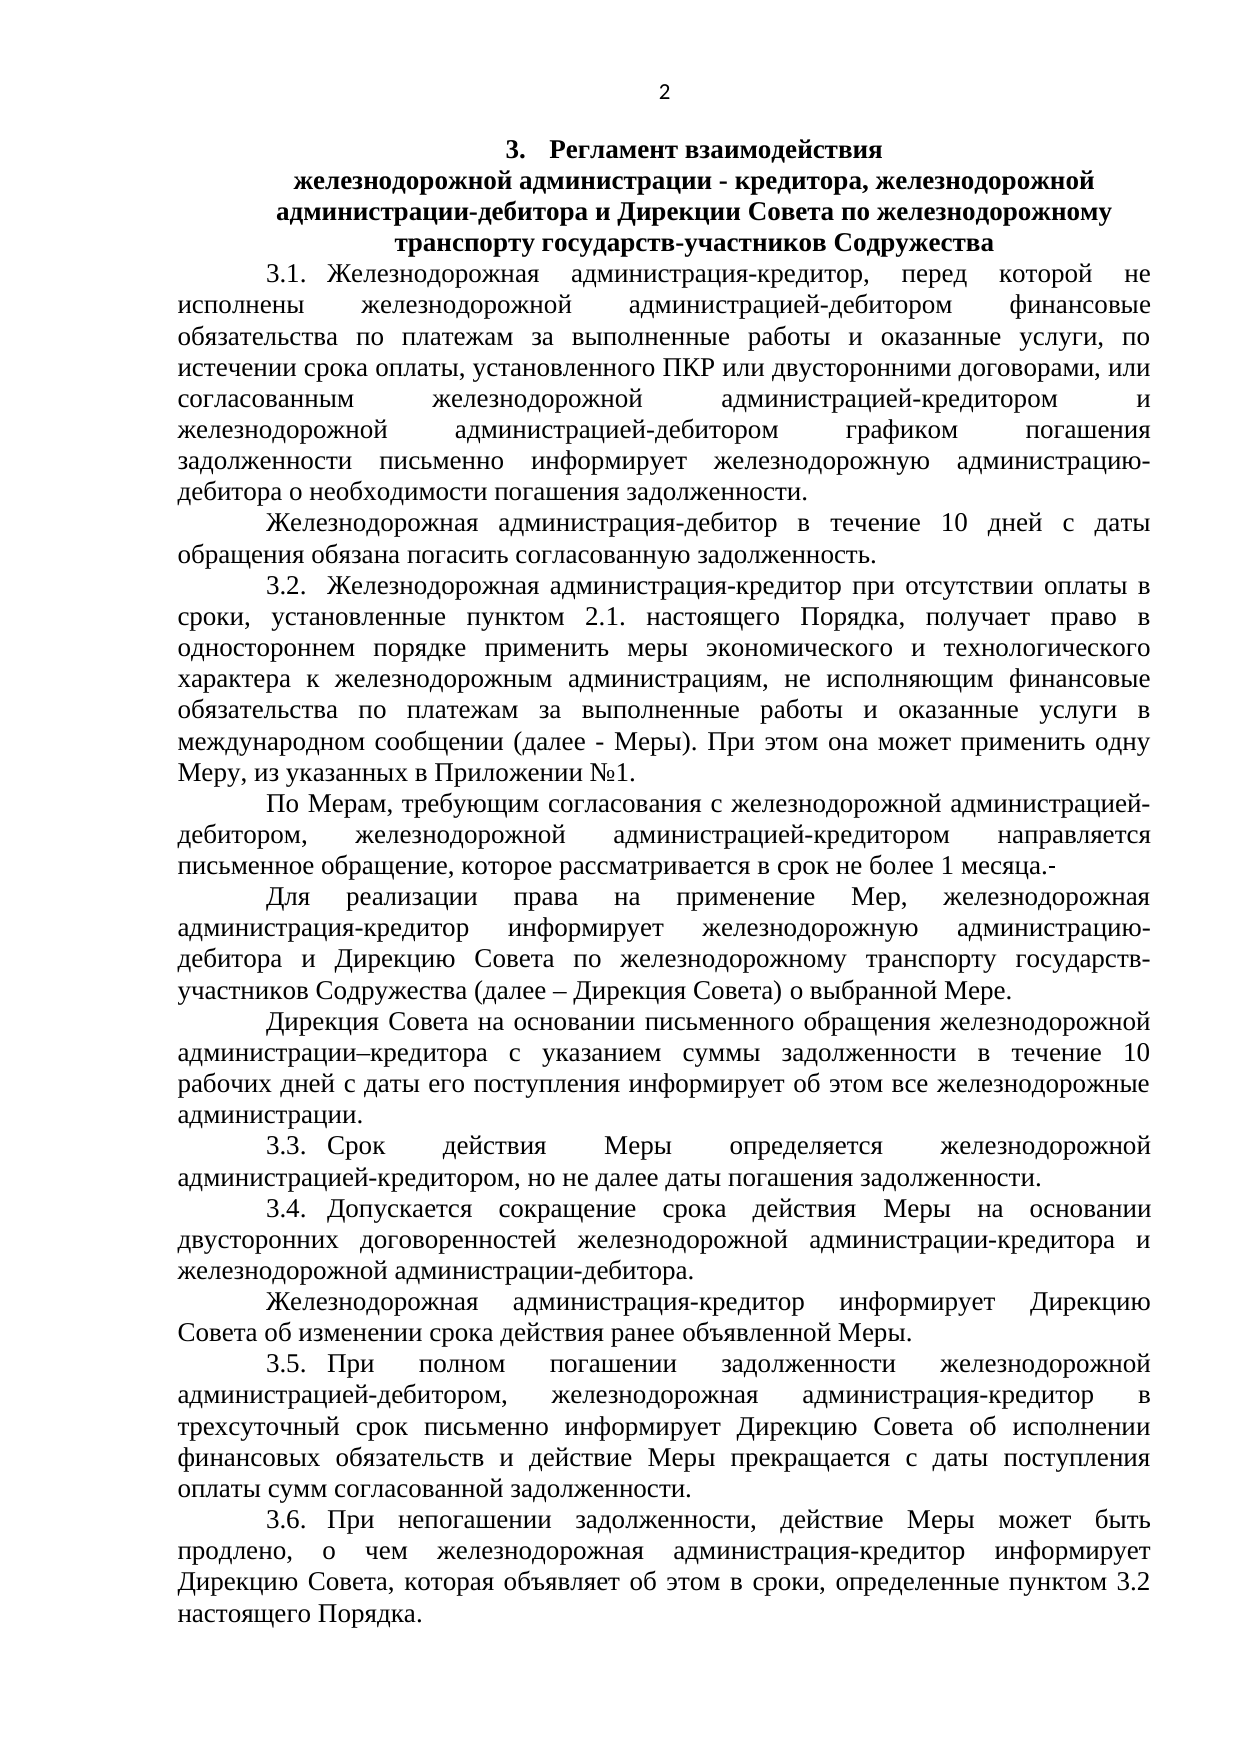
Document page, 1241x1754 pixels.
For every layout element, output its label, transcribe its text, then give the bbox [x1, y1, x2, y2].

text Дирекция Совета на основании письменного обращения железнодорожной администрации–кредитора с указанием суммы задолженности в течение 10 рабочих дней с даты его поступления информирует об этом все железнодорожные администрации. [177, 1005, 1152, 1129]
text 3.5. При полном погашении задолженности железнодорожной администрацией-дебитором, железнодорожная администрация-кредитор в трехсуточный срок письменно информирует Дирекцию Совета об исполнении финансовых обязательств и действие Меры прекращается с даты поступления оплаты сумм согласованной задолженности. [177, 1347, 1152, 1503]
text Железнодорожная администрация-дебитор в течение 10 дней с даты обращения обязана погасить согласованную задолженность. [177, 507, 1152, 569]
text 3.2. Железнодорожная администрация-кредитор при отсутствии оплаты в сроки, установленные пунктом 2.1. настоящего Порядка, получает право в одностороннем порядке применить меры экономического и технологического характера к железнодорожным администрациям, не исполняющим финансовые обязательства по платежам за выполненные работы и оказанные услуги в международном сообщении (далее - Меры). При этом она может применить одну Меру, из указанных в Приложении №1. [177, 569, 1152, 787]
text Для реализации права на применение Мер, железнодорожная администрация-кредитор информирует железнодорожную администрацию-дебитора и Дирекцию Совета по железнодорожному транспорту государств-участников Содружества (далее – Дирекция Совета) о выбранной Мере. [177, 880, 1152, 1005]
text 3.1. Железнодорожная администрация-кредитор, перед которой не исполнены железнодорожной администрацией-дебитором финансовые обязательства по платежам за выполненные работы и оказанные услуги, по истечении срока оплаты, установленного ПКР или двусторонними договорами, или согласованным железнодорожной администрацией-кредитором и железнодорожной администрацией-дебитором графиком погашения задолженности письменно информирует железнодорожную администрацию-дебитора о необходимости погашения задолженности. [177, 257, 1152, 507]
text Железнодорожная администрация-кредитор информирует Дирекцию Совета об изменении срока действия ранее объявленной Меры. [177, 1285, 1152, 1347]
text 3.3. Срок действия Меры определяется железнодорожной администрацией-кредитором, но не далее даты погашения задолженности. [177, 1129, 1152, 1192]
text 3.4. Допускается сокращение срока действия Меры на основании двусторонних договоренностей железнодорожной администрации-кредитора и железнодорожной администрации-дебитора. [177, 1192, 1152, 1285]
text 3.6. При непогашении задолженности, действие Меры может быть продлено, о чем железнодорожная администрация-кредитор информирует Дирекцию Совета, которая объявляет об этом в сроки, определенные пунктом 3.2 настоящего Порядка. [177, 1503, 1152, 1628]
list Регламент взаимодействия железнодорожной администрации - кредитора, железнодорожной администрации-дебитора и Дирекции Совета по железнодорожному транспорту государств-участников Содружества [237, 133, 1152, 257]
text По Мерам, требующим согласования с железнодорожной администрацией-дебитором, железнодорожной администрацией-кредитором направляется письменное обращение, которое рассматривается в срок не более 1 месяца. [177, 787, 1152, 880]
